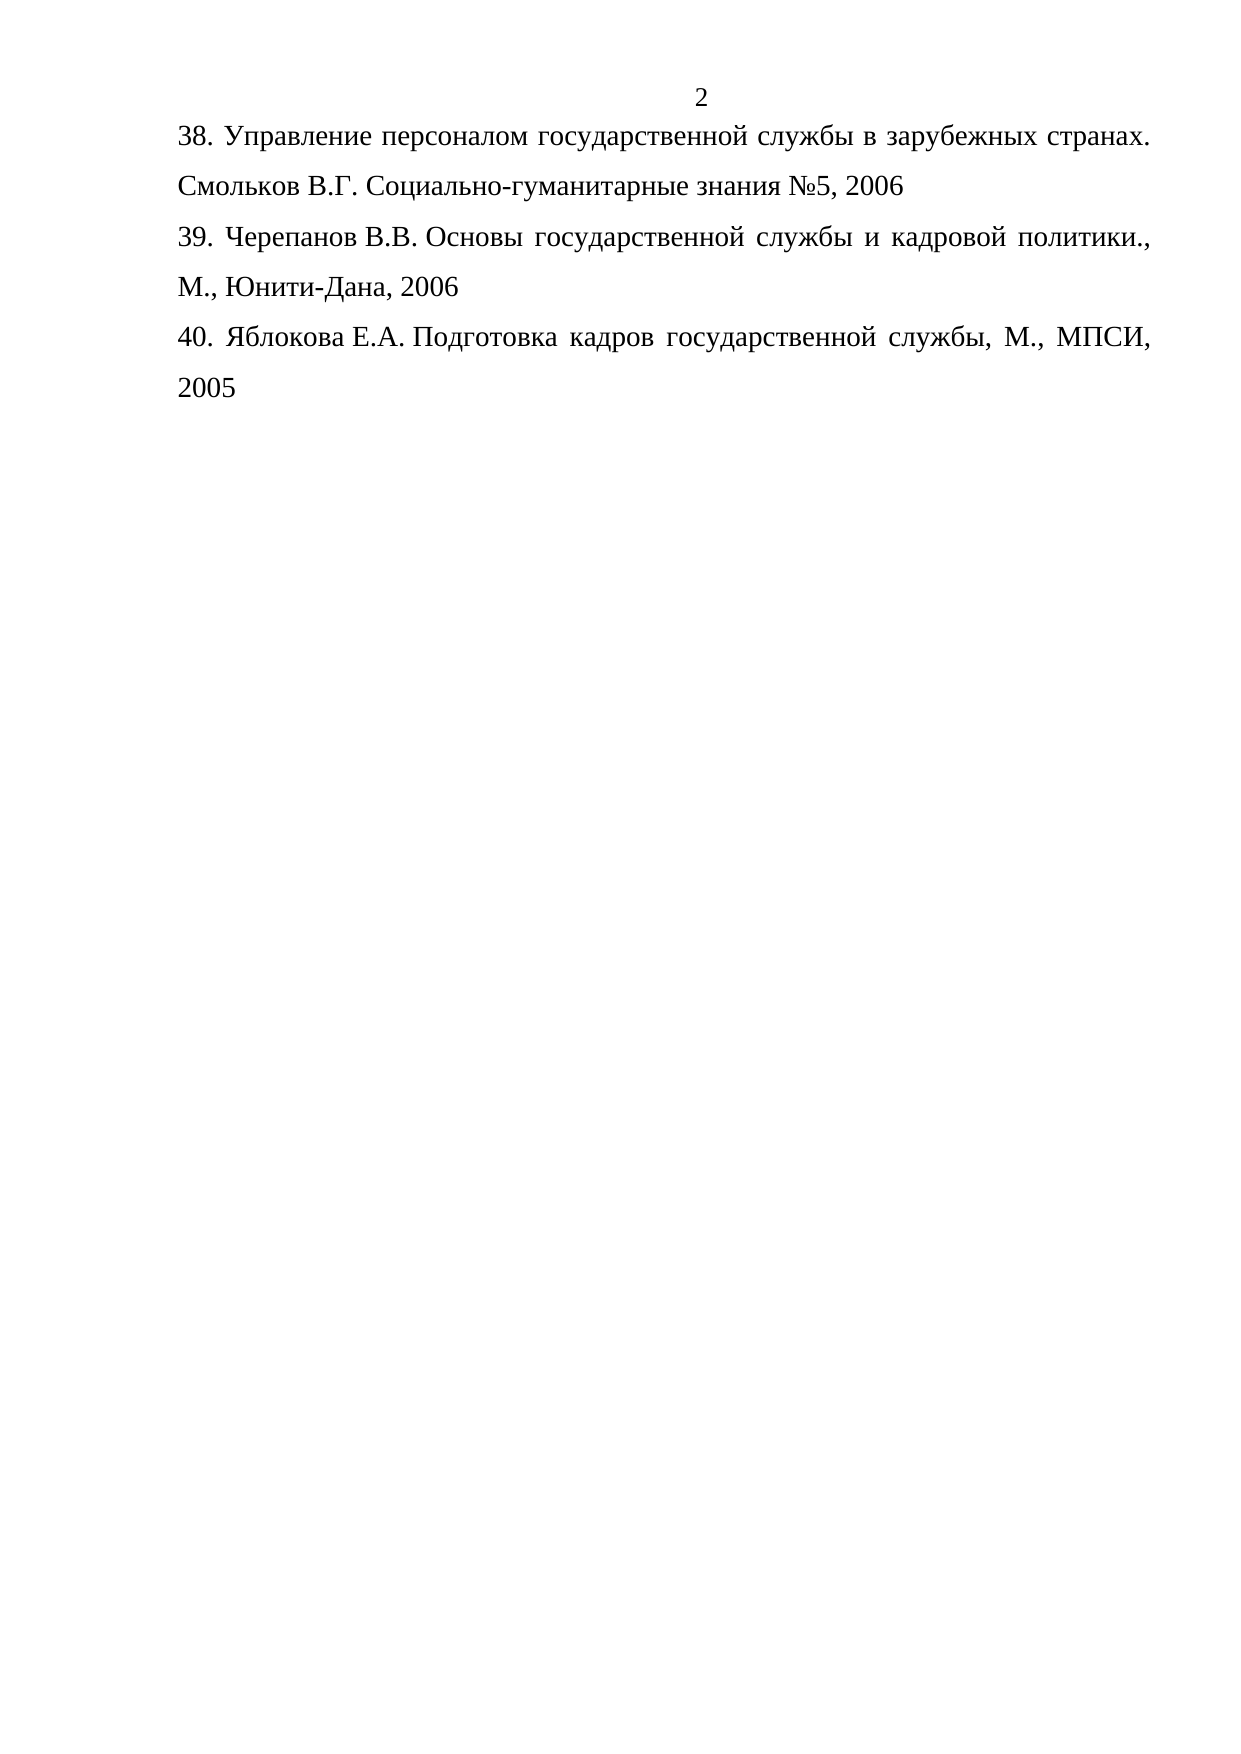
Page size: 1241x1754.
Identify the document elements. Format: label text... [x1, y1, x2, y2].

text 38. Управление персоналом государственной службы в зарубежных странах. Смольков В.Г. Социально-гуманитарные знания №5, 2006 [177, 118, 1152, 202]
text 39. Черепанов В.В. Основы государственной службы и кадровой политики., М., Юнити-Дана, 2006 [177, 219, 1152, 303]
text 40. Яблокова Е.А. Подготовка кадров государственной службы, М., МПСИ, 2005 [177, 319, 1152, 403]
